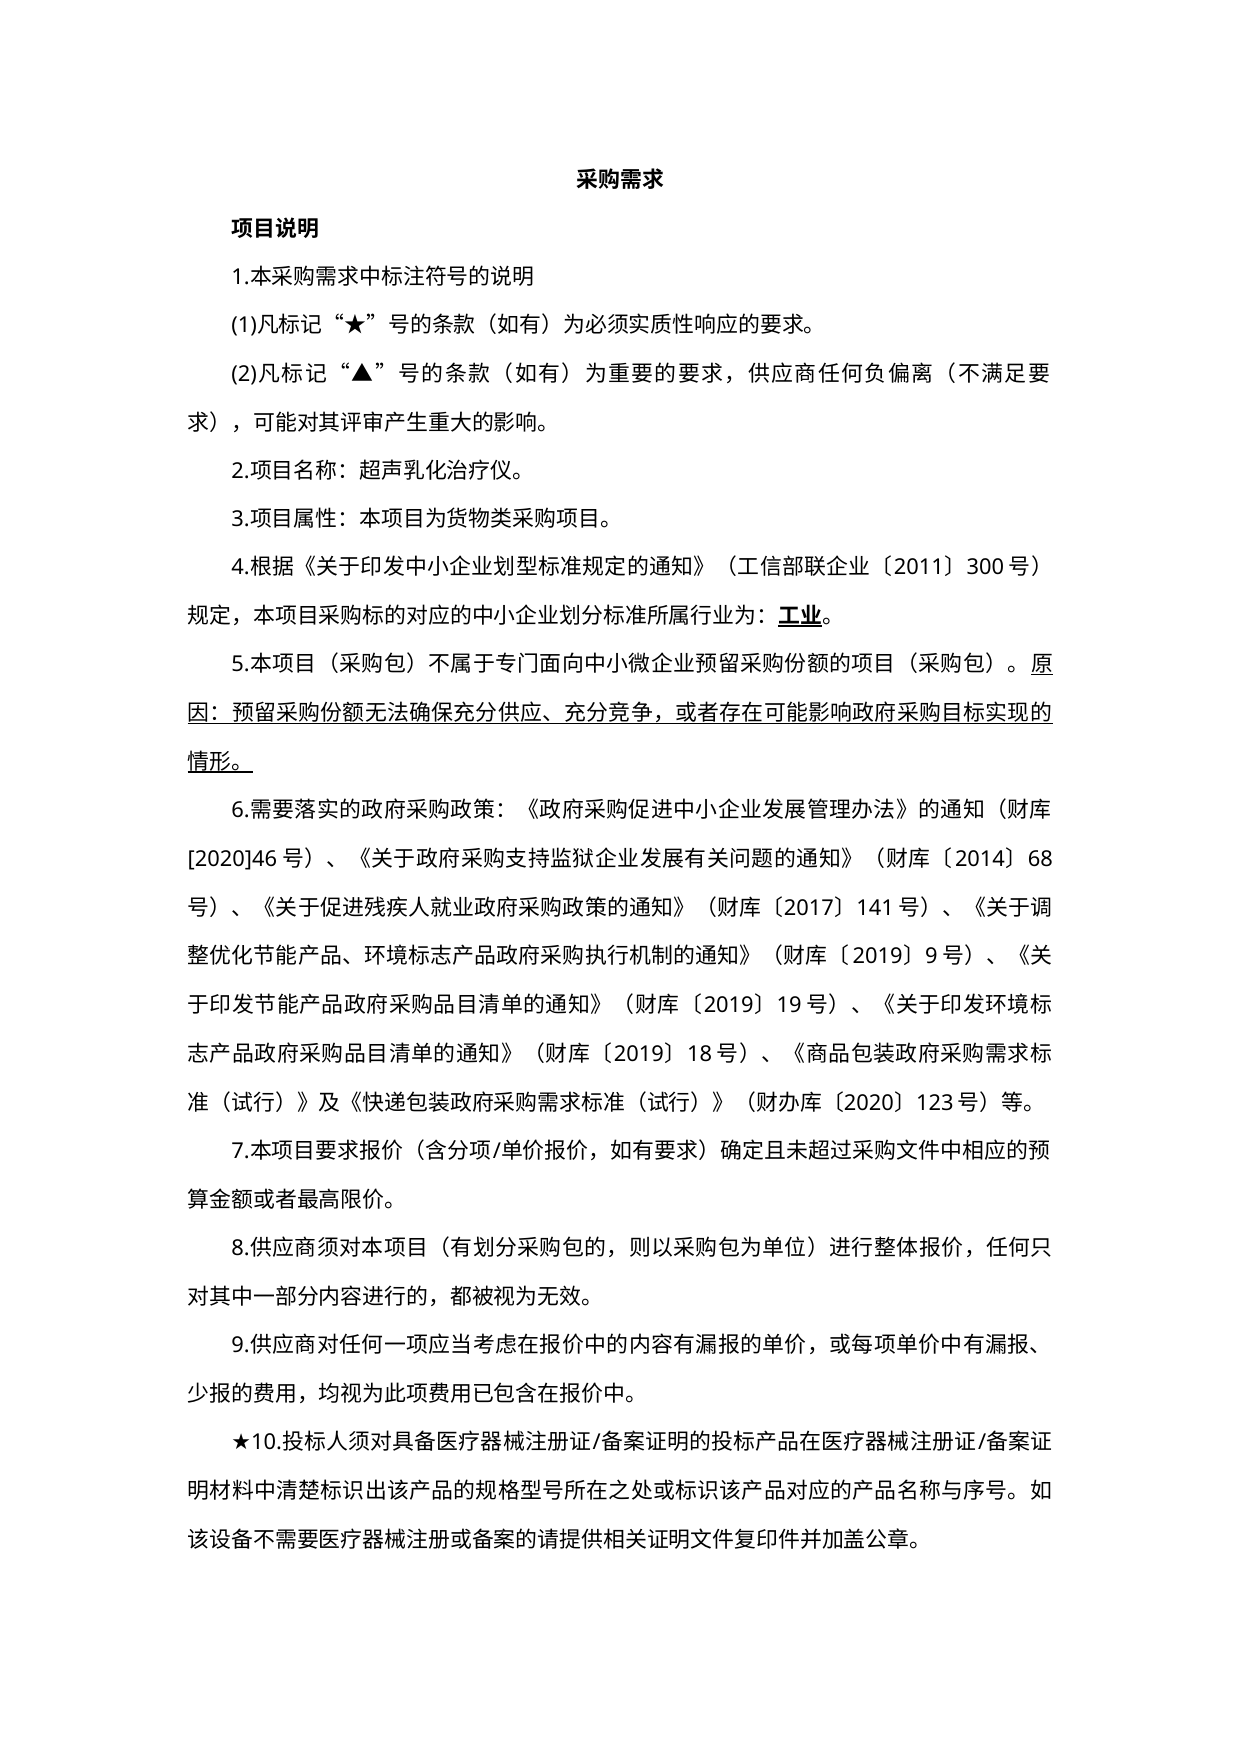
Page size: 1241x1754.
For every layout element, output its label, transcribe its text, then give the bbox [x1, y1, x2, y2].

text 3.项目属性：本项目为货物类采购项目。 [187, 501, 1053, 533]
text 4.根据《关于印发中小企业划型标准规定的通知》（工信部联企业〔2011〕300号）规定，本项目采购标的对应的中小企业划分标准所属行业为：工业。 [187, 549, 1053, 630]
text 项目说明 [187, 210, 1053, 243]
text ★10.投标人须对具备医疗器械注册证/备案证明的投标产品在医疗器械注册证/备案证明材料中清楚标识出该产品的规格型号所在之处或标识该产品对应的产品名称与序号。如该设备不需要医疗器械注册或备案的请提供相关证明文件复印件并加盖公章。 [187, 1424, 1053, 1554]
text 9.供应商对任何一项应当考虑在报价中的内容有漏报的单价，或每项单价中有漏报、少报的费用，均视为此项费用已包含在报价中。 [187, 1327, 1053, 1408]
text 2.项目名称：超声乳化治疗仪。 [187, 452, 1053, 485]
text 8.供应商须对本项目（有划分采购包的，则以采购包为单位）进行整体报价，任何只对其中一部分内容进行的，都被视为无效。 [187, 1230, 1053, 1311]
text 5.本项目（采购包）不属于专门面向中小微企业预留采购份额的项目（采购包）。原因：预留采购份额无法确保充分供应、充分竞争，或者存在可能影响政府采购目标实现的情形。 [187, 646, 1053, 723]
text 1.本采购需求中标注符号的说明 [187, 259, 1053, 291]
text 5.本项目（采购包）不属于专门面向中小微企业预留采购份额的项目（采购包）。原因：预留采购份额无法确保充分供应、充分竞争，或者存在可能影响政府采购目标实现的情形。 [187, 724, 1053, 776]
text 6.需要落实的政府采购政策：《政府采购促进中小企业发展管理办法》的通知（财库[2020]46号）、《关于政府采购支持监狱企业发展有关问题的通知》（财库〔2014〕68号）、《关于促进残疾人就业政府采购政策的通知》（财库〔2017〕141号）、《关于调整优化节能产品、环境标志产品政府采购执行机制的通知》（财库〔2019〕9号）、《关于印发节能产品政府采购品目清单的通知》（财库〔2019〕19号）、《关于印发环境标志产品政府采购品目清单的通知》（财库〔2019〕18号）、《商品包装政府采购需求标准（试行）》及《快递包装政府采购需求标准（试行）》（财办库〔2020〕123号）等。 [187, 792, 1053, 1117]
text (2)凡标记“▲”号的条款（如有）为重要的要求，供应商任何负偏离（不满足要求），可能对其评审产生重大的影响。 [187, 355, 1053, 437]
text 7.本项目要求报价（含分项/单价报价，如有要求）确定且未超过采购文件中相应的预算金额或者最高限价。 [187, 1133, 1053, 1214]
text 采购需求 [187, 162, 1053, 194]
text (1)凡标记“★”号的条款（如有）为必须实质性响应的要求。 [187, 307, 1053, 339]
